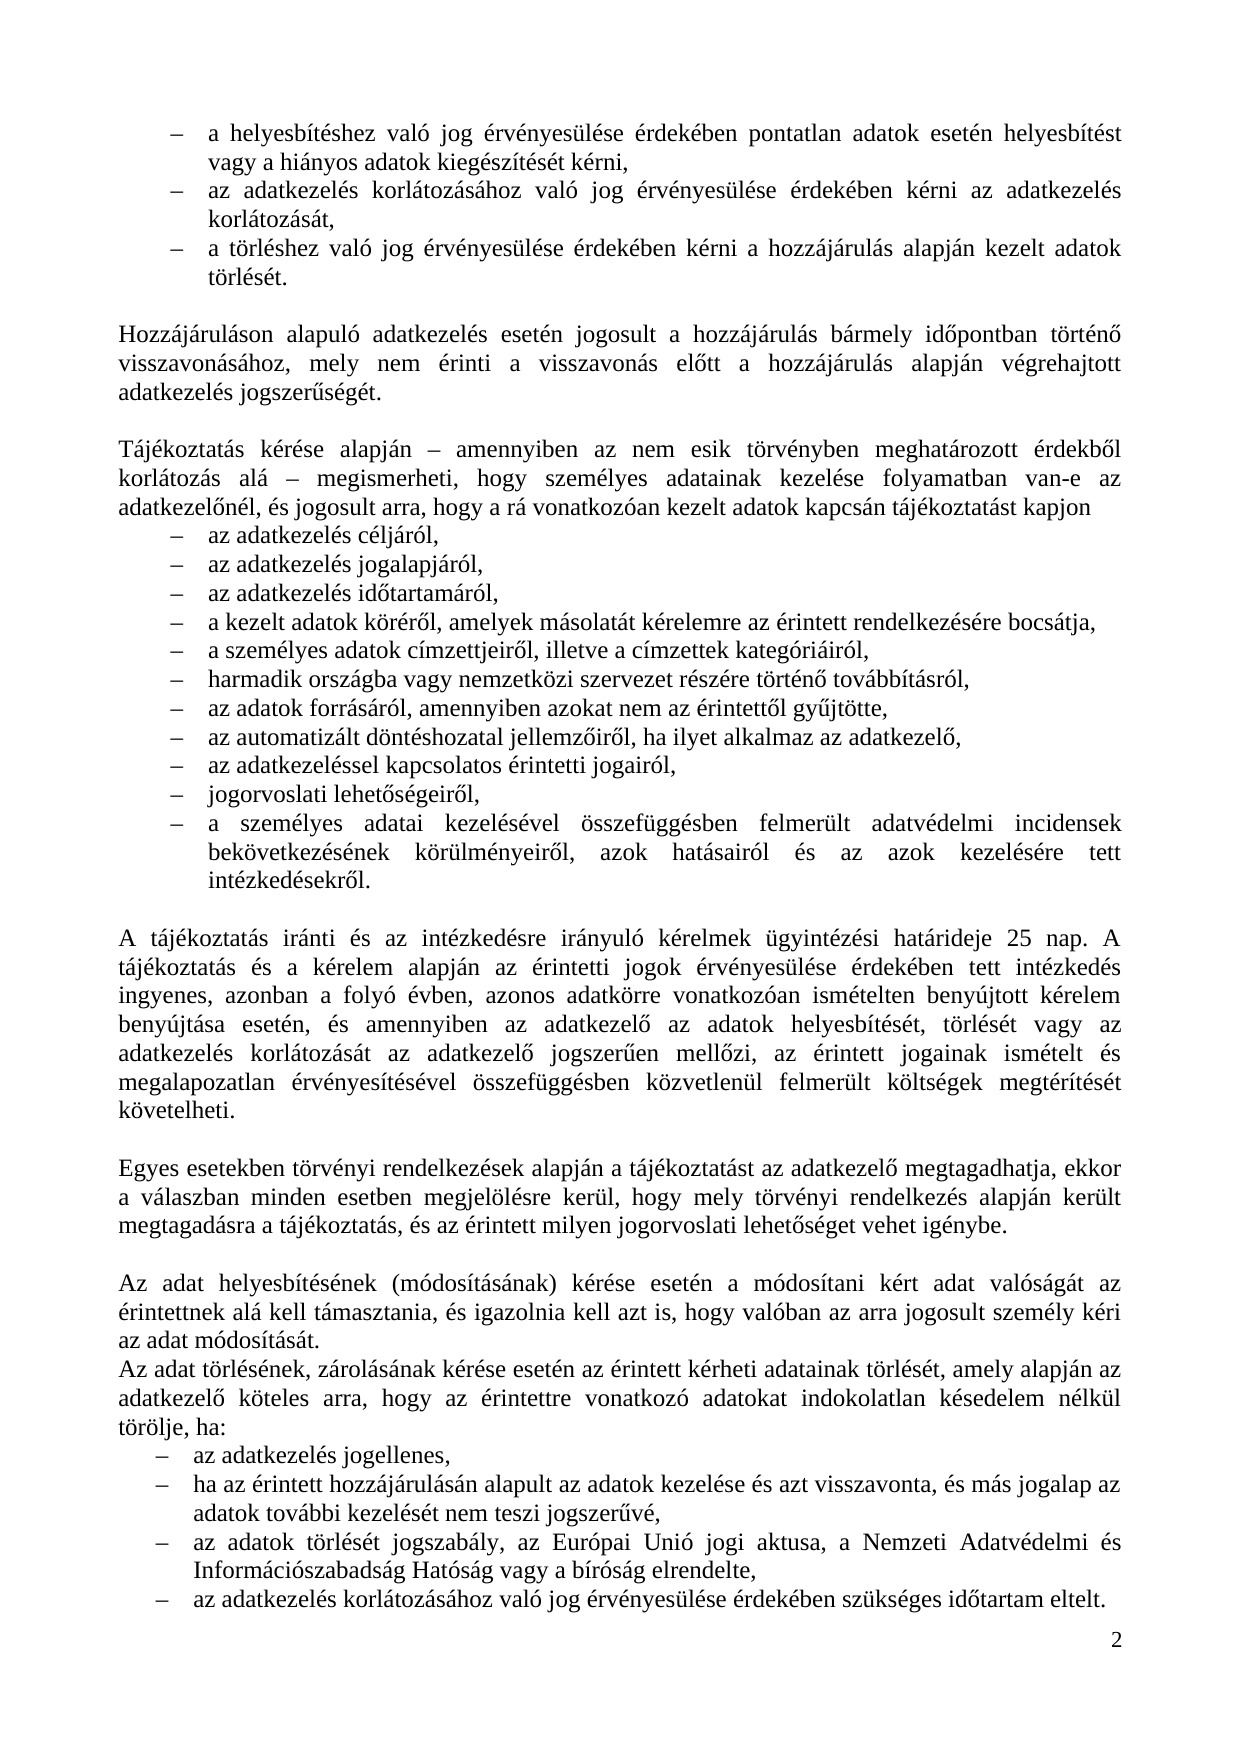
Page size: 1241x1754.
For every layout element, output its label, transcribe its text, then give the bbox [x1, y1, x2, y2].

list az adatkezelés korlátozásához való jog érvényesülése érdekében szükséges időtartam eltelt. [156, 1584, 1122, 1613]
list jogorvoslati lehetőségeiről, [170, 779, 1122, 808]
list az adatkezelés jogellenes, [156, 1441, 1122, 1469]
text Egyes esetekben törvényi rendelkezések alapján a tájékoztatást az adatkezelő megtagadhatja, ekkor a válaszban minden esetben megjelölésre kerül, hogy mely törvényi rendelkezés alapján került megtagadásra a tájékoztatás, és az érintett milyen jogorvoslati lehetőséget vehet igénybe. [118, 1153, 1122, 1239]
text A tájékoztatás iránti és az intézkedésre irányuló kérelmek ügyintézési határideje 25 nap. A tájékoztatás és a kérelem alapján az érintetti jogok érvényesülése érdekében tett intézkedés ingyenes, azonban a folyó évben, azonos adatkörre vonatkozóan ismételten benyújtott kérelem benyújtása esetén, és amennyiben az adatkezelő az adatok helyesbítését, törlését vagy az adatkezelés korlátozását az adatkezelő jogszerűen mellőzi, az érintett jogainak ismételt és megalapozatlan érvényesítésével összefüggésben közvetlenül felmerült költségek megtérítését követelheti. [118, 923, 1122, 1124]
list a személyes adatok címzettjeiről, illetve a címzettek kategóriáiról, [170, 636, 1122, 664]
text Az adat törlésének, zárolásának kérése esetén az érintett kérheti adatainak törlését, amely alapján az adatkezelő köteles arra, hogy az érintettre vonatkozó adatokat indokolatlan késedelem nélkül törölje, ha: [118, 1354, 1122, 1441]
list ha az érintett hozzájárulásán alapult az adatok kezelése és azt visszavonta, és más jogalap az adatok további kezelését nem teszi jogszerűvé, [156, 1469, 1122, 1527]
list az adatok törlését jogszabály, az Európai Unió jogi aktusa, a Nemzeti Adatvédelmi és Információszabadság Hatóság vagy a bíróság elrendelte, [156, 1527, 1122, 1584]
text Tájékoztatás kérése alapján – amennyiben az nem esik törvényben meghatározott érdekből korlátozás alá – megismerheti, hogy személyes adatainak kezelése folyamatban van-e az adatkezelőnél, és jogosult arra, hogy a rá vonatkozóan kezelt adatok kapcsán tájékoztatást kapjon [118, 434, 1122, 521]
text Az adat helyesbítésének (módosításának) kérése esetén a módosítani kért adat valóságát az érintettnek alá kell támasztania, és igazolnia kell azt is, hogy valóban az arra jogosult személy kéri az adat módosítását. [118, 1268, 1122, 1354]
list a személyes adatai kezelésével összefüggésben felmerült adatvédelmi incidensek bekövetkezésének körülményeiről, azok hatásairól és az azok kezelésére tett intézkedésekről. [170, 808, 1122, 894]
list harmadik országba vagy nemzetközi szervezet részére történő továbbításról, [170, 664, 1122, 693]
list a helyesbítéshez való jog érvényesülése érdekében pontatlan adatok esetén helyesbítést vagy a hiányos adatok kiegészítését kérni, [170, 118, 1122, 176]
list az adatkezelés korlátozásához való jog érvényesülése érdekében kérni az adatkezelés korlátozását, [170, 176, 1122, 233]
text Hozzájáruláson alapuló adatkezelés esetén jogosult a hozzájárulás bármely időpontban történő visszavonásához, mely nem érinti a visszavonás előtt a hozzájárulás alapján végrehajtott adatkezelés jogszerűségét. [118, 319, 1122, 406]
list az adatkezelés céljáról, [170, 521, 1122, 549]
list az adatok forrásáról, amennyiben azokat nem az érintettől gyűjtötte, [170, 693, 1122, 722]
list az adatkezelés időtartamáról, [170, 578, 1122, 607]
list az adatkezeléssel kapcsolatos érintetti jogairól, [170, 751, 1122, 779]
list a törléshez való jog érvényesülése érdekében kérni a hozzájárulás alapján kezelt adatok törlését. [170, 233, 1122, 291]
list a kezelt adatok köréről, amelyek másolatát kérelemre az érintett rendelkezésére bocsátja, [170, 607, 1122, 636]
list az automatizált döntéshozatal jellemzőiről, ha ilyet alkalmaz az adatkezelő, [170, 722, 1122, 751]
list az adatkezelés jogalapjáról, [170, 549, 1122, 578]
